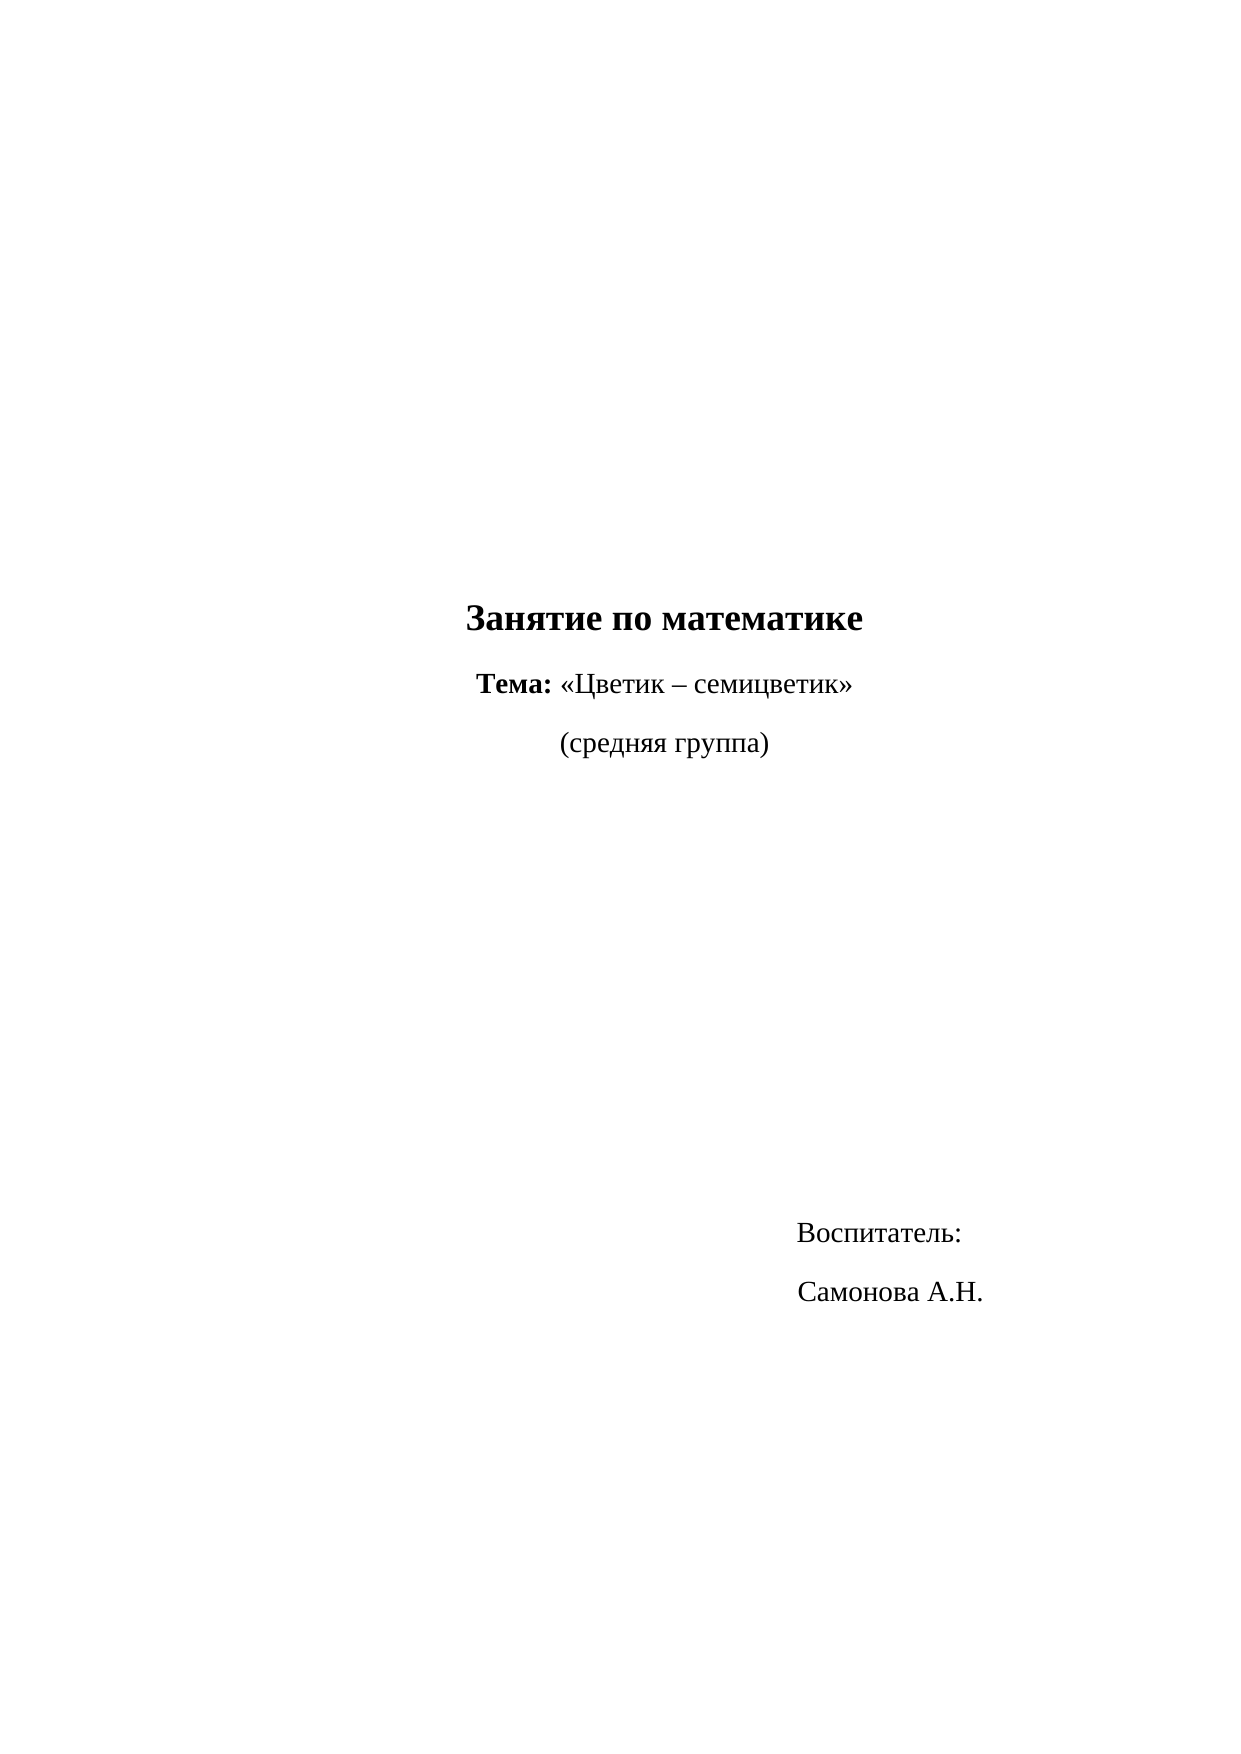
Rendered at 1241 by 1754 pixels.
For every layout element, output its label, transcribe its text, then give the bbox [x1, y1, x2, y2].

text Тема: «Цветик – семицветик» [177, 666, 1152, 699]
text Самонова А.Н. [177, 1274, 1152, 1308]
text Занятие по математике [177, 595, 1152, 638]
text (средняя группа) [177, 725, 1152, 759]
text Воспитатель: [177, 1215, 1152, 1248]
